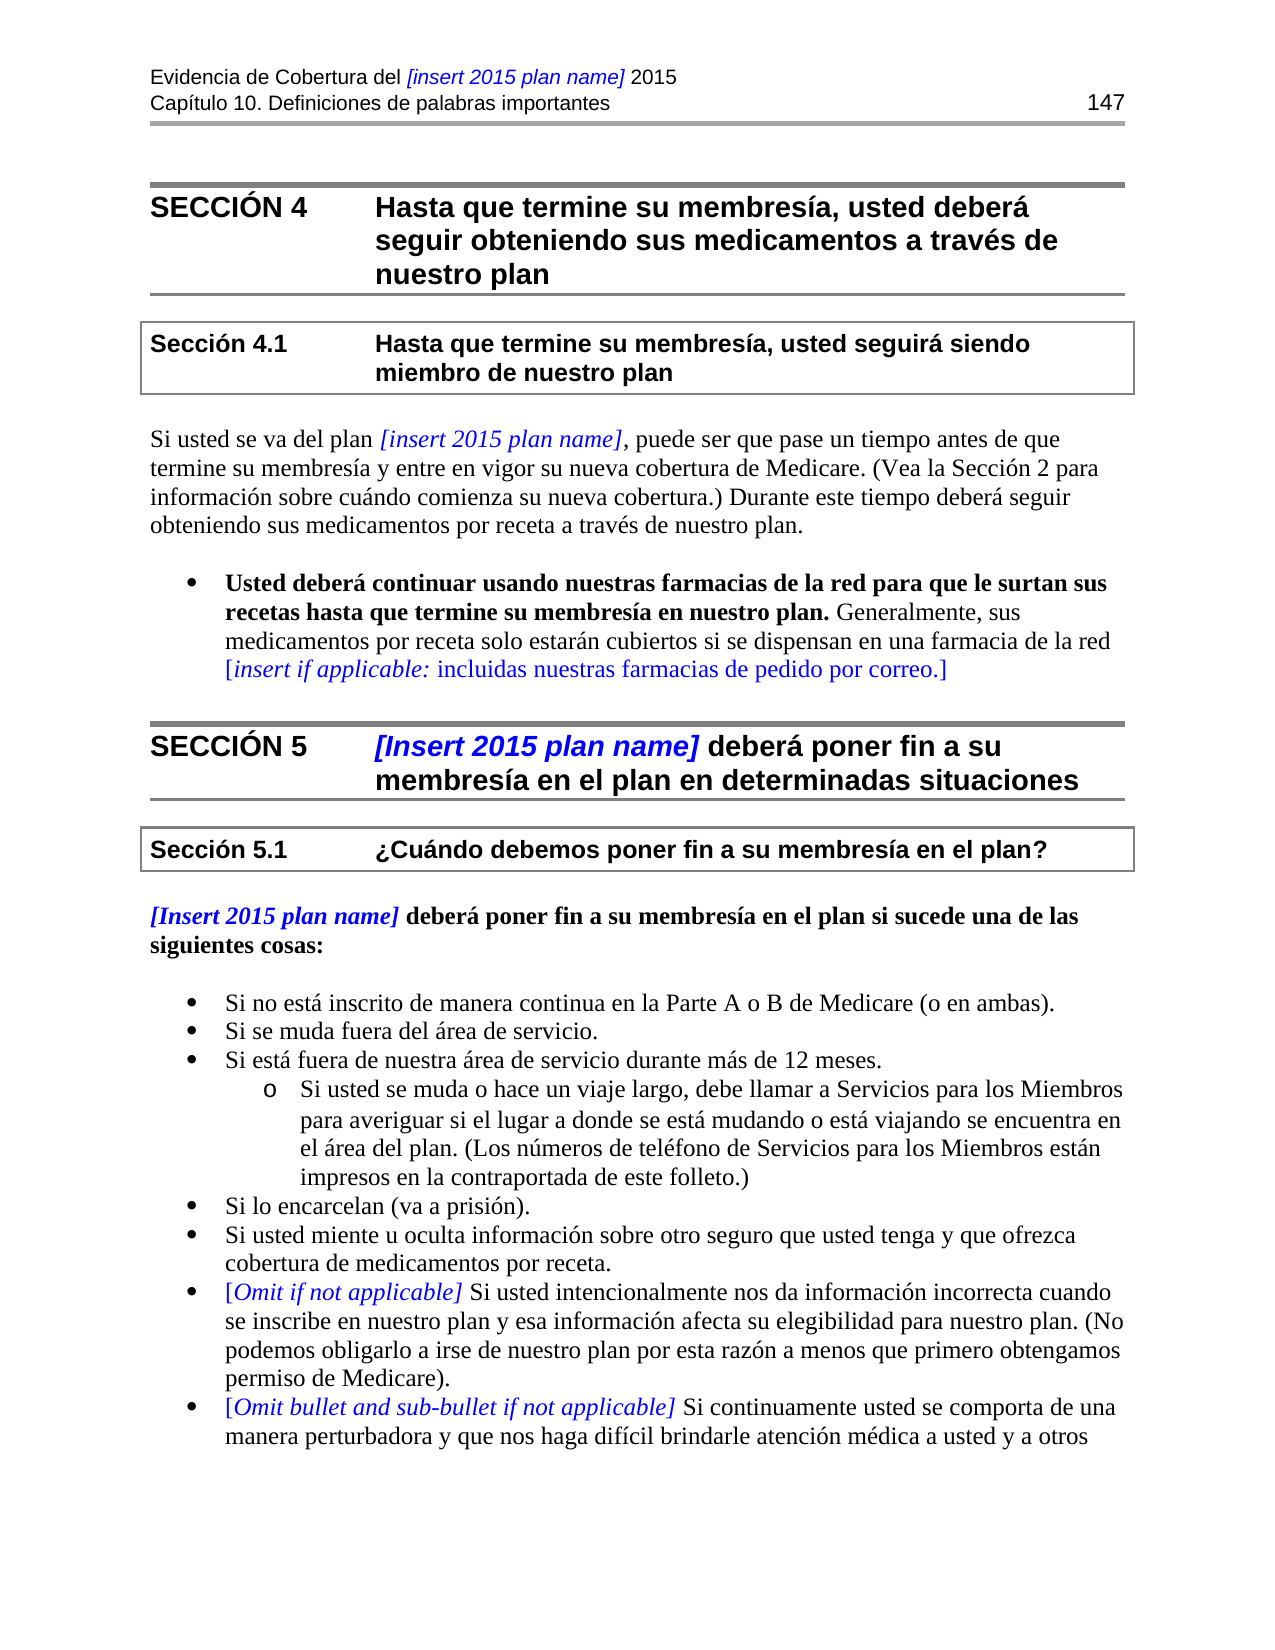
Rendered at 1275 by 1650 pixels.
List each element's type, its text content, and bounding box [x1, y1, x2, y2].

subtitle SECCIÓN 4 Hasta que termine su membresía, usted deberá seguir obteniendo sus medicamentos a través de nuestro plan [150, 188, 1125, 293]
list Si no está inscrito de manera continua en la Parte A o B de Medicare (o en ambas). [187, 988, 1125, 1016]
list Si usted miente u oculta información sobre otro seguro que usted tenga y que ofrezca cobertura de medicamentos por receta. [187, 1282, 1125, 1340]
list Si lo encarcelan (va a prisión). [187, 1241, 1125, 1270]
subtitle Sección 4.1 Hasta que termine su membresía, usted seguirá siendo miembro de nuestro plan [142, 323, 1133, 393]
list Usted deberá continuar usando nuestras farmacias de la red para que le surtan sus recetas hasta que termine su membresía en nuestro plan. Generalmente, sus medicamentos por receta solo estarán cubiertos si se dispensan en una farmacia de la red [insert if applicable: incluidas nuestras farmacias de pedido por correo.] [187, 568, 1125, 683]
text [Insert 2015 plan name] deberá poner fin a su membresía en el plan si sucede una de las siguientes cosas: [150, 901, 1125, 958]
list Si está fuera de nuestra área de servicio durante más de 12 meses. [187, 1070, 1125, 1099]
list [Omit if not applicable] Si usted intencionalmente nos da información incorrecta cuando se inscribe en nuestro plan y esa información afecta su elegibilidad para nuestro plan. (No podemos obligarlo a irse de nuestro plan por esta razón a menos que primero obtengamos permiso de Medicare). [187, 1352, 1125, 1467]
subtitle Sección 5.1 ¿Cuándo debemos poner fin a su membresía en el plan? [142, 829, 1133, 870]
list Si se muda fuera del área de servicio. [187, 1029, 1125, 1058]
subtitle SECCIÓN 5 [Insert 2015 plan name] deberá poner fin a su membresía en el plan en determinadas situaciones [150, 727, 1125, 798]
list Si usted se muda o hace un viaje largo, debe llamar a Servicios para los Miembros para averiguar si el lugar a donde se está mudando o está viajando se encuentra en el área del plan. (Los números de teléfono de Servicios para los Miembros están impresos en la contraportada de este folleto.) [262, 1111, 1125, 1228]
text Si usted se va del plan [insert 2015 plan name], puede ser que pase un tiempo antes de que termine su membresía y entre en vigor su nueva cobertura de Medicare. (Vea la Sección 2 para información sobre cuándo comienza su nueva cobertura.) Durante este tiempo deberá seguir obteniendo sus medicamentos por receta a través de nuestro plan. [150, 424, 1125, 539]
